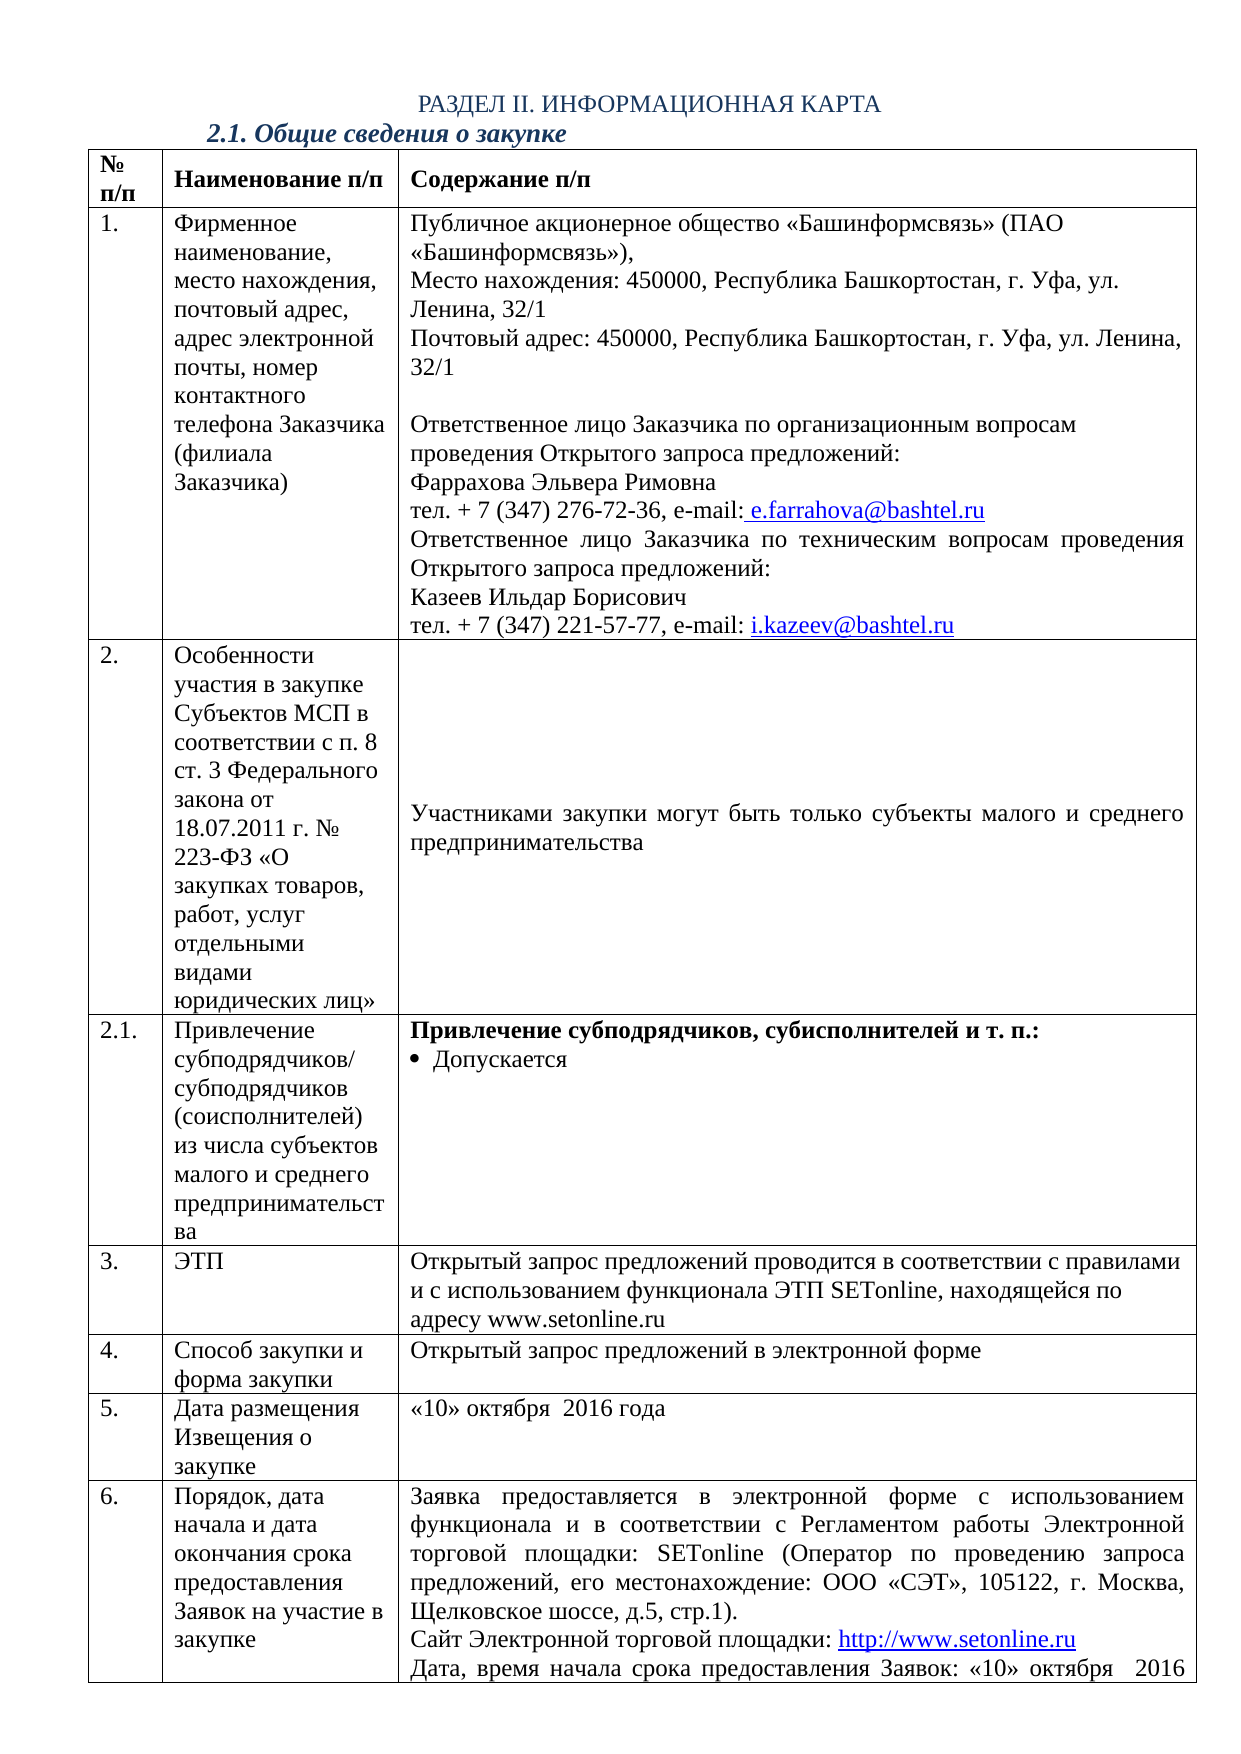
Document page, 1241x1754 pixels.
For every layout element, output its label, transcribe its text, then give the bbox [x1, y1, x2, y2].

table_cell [163, 1481, 398, 1682]
table_cell [89, 1481, 162, 1682]
table_cell Привлечение субподрядчиков/ субподрядчиков (соисполнителей) из числа субъектов малого и среднего предпринимательства [163, 1015, 398, 1245]
table_header Содержание п/п [399, 150, 1196, 207]
table_cell [89, 1335, 162, 1392]
table_cell [89, 208, 162, 639]
table_cell Открытый запрос предложений в электронной форме [399, 1335, 1196, 1392]
table_cell Способ закупки и форма закупки [163, 1335, 398, 1392]
table_cell Участниками закупки могут быть только субъекты малого и среднего предпринимательства [399, 640, 1196, 1014]
table_cell [89, 640, 162, 1014]
table_cell Привлечение субподрядчиков, субисполнителей и т. п.: Допускается [399, 1015, 1196, 1245]
table_cell «10» октября 2016 года [399, 1394, 1196, 1480]
table_cell Особенности участия в закупке Субъектов МСП в соответствии с п. 8 ст. 3 Федерального закона от 18.07.2011 г. № 223-ФЗ «О закупках товаров, работ, услуг отдельными видами юридических лиц» [163, 640, 398, 1014]
subtitle 2.1. Общие сведения о закупке [207, 117, 1181, 148]
table_cell Фирменное наименование, место нахождения, почтовый адрес, адрес электронной почты, номер контактного телефона Заказчика (филиала Заказчика) [163, 208, 398, 639]
table_cell [89, 1246, 162, 1334]
table_header Наименование п/п [163, 150, 398, 207]
table_cell Открытый запрос предложений проводится в соответствии с правилами и с использованием функционала ЭТП SETonline, находящейся по адресу www.setonline.ru [399, 1246, 1196, 1334]
table_cell [89, 1394, 162, 1480]
table_cell ЭТП [163, 1246, 398, 1334]
text РАЗДЕЛ II. ИНФОРМАЦИОННАЯ КАРТА [118, 89, 1181, 117]
table_cell Публичное акционерное общество «Башинформсвязь» (ПАО «Башинформсвязь»), Место нахождения: 450000, Республика Башкортостан, г. Уфа, ул. Ленина, 32/1 Почтовый адрес: 450000, Республика Башкортостан, г. Уфа, ул. Ленина, 32/1 Ответственное лицо Заказчика по организационным вопросам проведения Открытого запроса предложений: Фаррахова Эльвера Римовна тел. + 7 (347) 276-72-36, e-mail: e.farrahova@bashtel.ru Ответственное лицо Заказчика по техническим вопросам проведения Открытого запроса предложений: Казеев Ильдар Борисович тел. + 7 (347) 221-57-77, e-mail: i.kazeev@bashtel.ru [399, 208, 1196, 639]
table_cell Дата размещения Извещения о закупке [163, 1394, 398, 1480]
table_header № п/п [89, 150, 162, 207]
table_cell 2.1. [89, 1015, 162, 1245]
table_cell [399, 1481, 1196, 1682]
